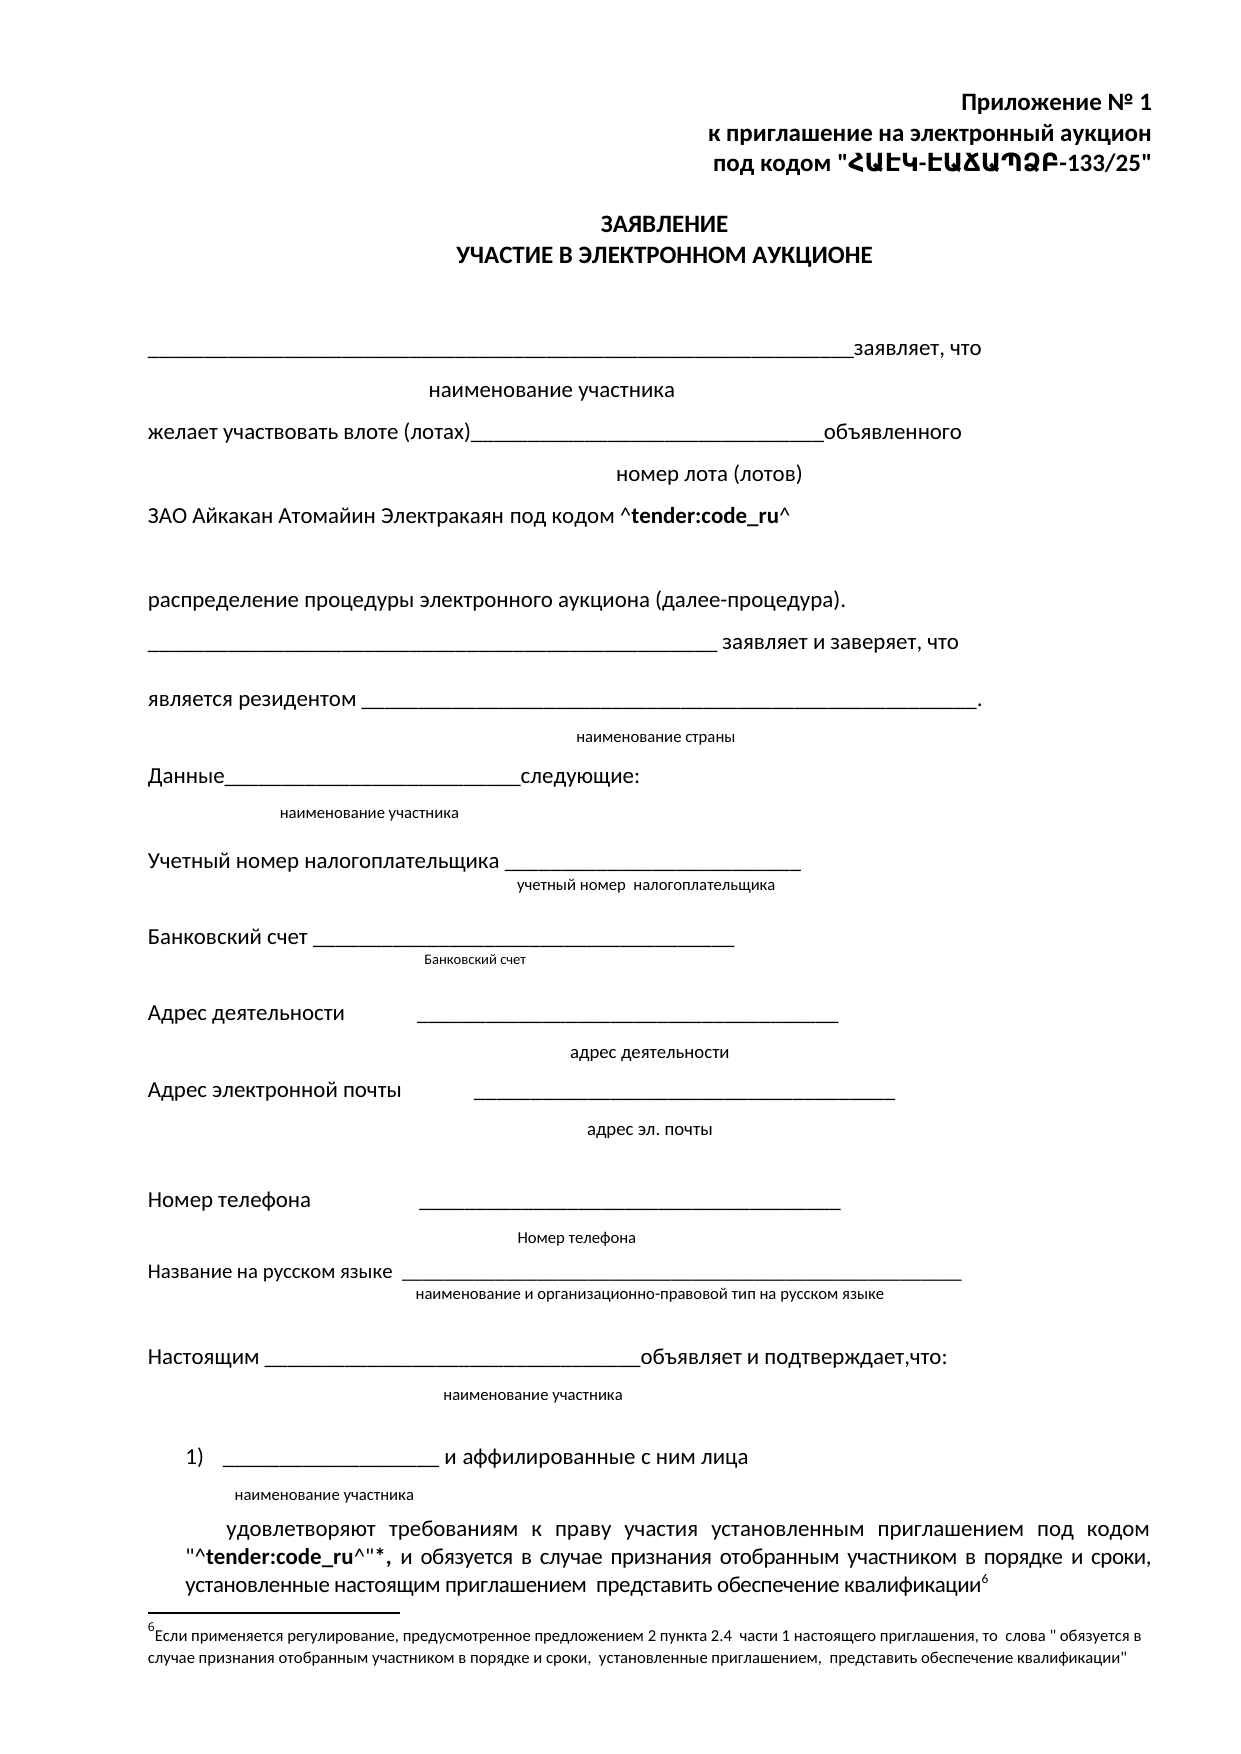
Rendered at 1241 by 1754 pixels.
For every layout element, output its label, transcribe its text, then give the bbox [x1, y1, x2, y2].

text наименование участника [428, 375, 1152, 403]
text распределение процедуры электронного аукциона (далее-процедура). [148, 585, 1152, 613]
text ЗАО Айкакан Атомайин Электракаян под кодом ^tender:code_ru^ [148, 501, 1152, 529]
list ___________________ и аффилированные с ним лица [185, 1442, 1152, 1470]
text Номер телефона [517, 1227, 1152, 1248]
text __________________________________________________ заявляет и заверяет, что [148, 627, 1152, 655]
text номер лота (лотов) [606, 459, 1152, 487]
text Адрес деятельности _____________________________________ [148, 998, 1152, 1026]
text желает участвовать влоте (лотах)_______________________________объявленного [148, 417, 1152, 445]
text к приглашение на электронный аукцион [177, 117, 1152, 147]
text Приложение № 1 [148, 86, 1152, 117]
text адрес деятельности [148, 1040, 1152, 1063]
text адрес эл. почты [148, 1117, 1152, 1140]
text удовлетворяют требованиям к праву участия установленным приглашением под кодом "^tender:code_ru^"*, и обязуется в случае признания отобранным участником в порядке и сроки, установленные настоящим приглашением представить обеспечение квалификации [185, 1514, 1152, 1598]
text ______________________________________________________________заявляет, что [148, 333, 1152, 361]
text учетный номер налогоплательщика [148, 874, 1152, 894]
text наименование участника [148, 1484, 1152, 1504]
text наименование и организационно-правовой тип на русском языке [148, 1283, 1152, 1304]
text УЧАСТИЕ В ЭЛЕКТРОННОМ АУКЦИОНЕ [177, 239, 1152, 269]
text наименование страны [576, 727, 1152, 747]
text Банковский счет _____________________________________ [148, 922, 1152, 950]
text является резидентом ______________________________________________________. [148, 684, 1152, 713]
text наименование участника [148, 803, 1152, 823]
text Адрес электронной почты _____________________________________ [148, 1075, 1152, 1103]
text под кодом "ՀԱԷԿ-ԷԱՃԱՊՁԲ-133/25" [177, 147, 1152, 178]
text Настоящим _________________________________объявляет и подтверждает,что: [148, 1342, 1152, 1370]
text наименование участника [443, 1384, 1152, 1404]
text Данные__________________________следующие: [148, 761, 1152, 789]
text Учетный номер налогоплательщика __________________________ [148, 846, 1152, 874]
text Номер телефона _____________________________________ [148, 1186, 1152, 1213]
text Название на русском языке ______________________________________________________ [148, 1258, 1152, 1283]
text Банковский счет [148, 950, 1152, 968]
text ЗАЯВЛЕНИЕ [177, 208, 1152, 239]
